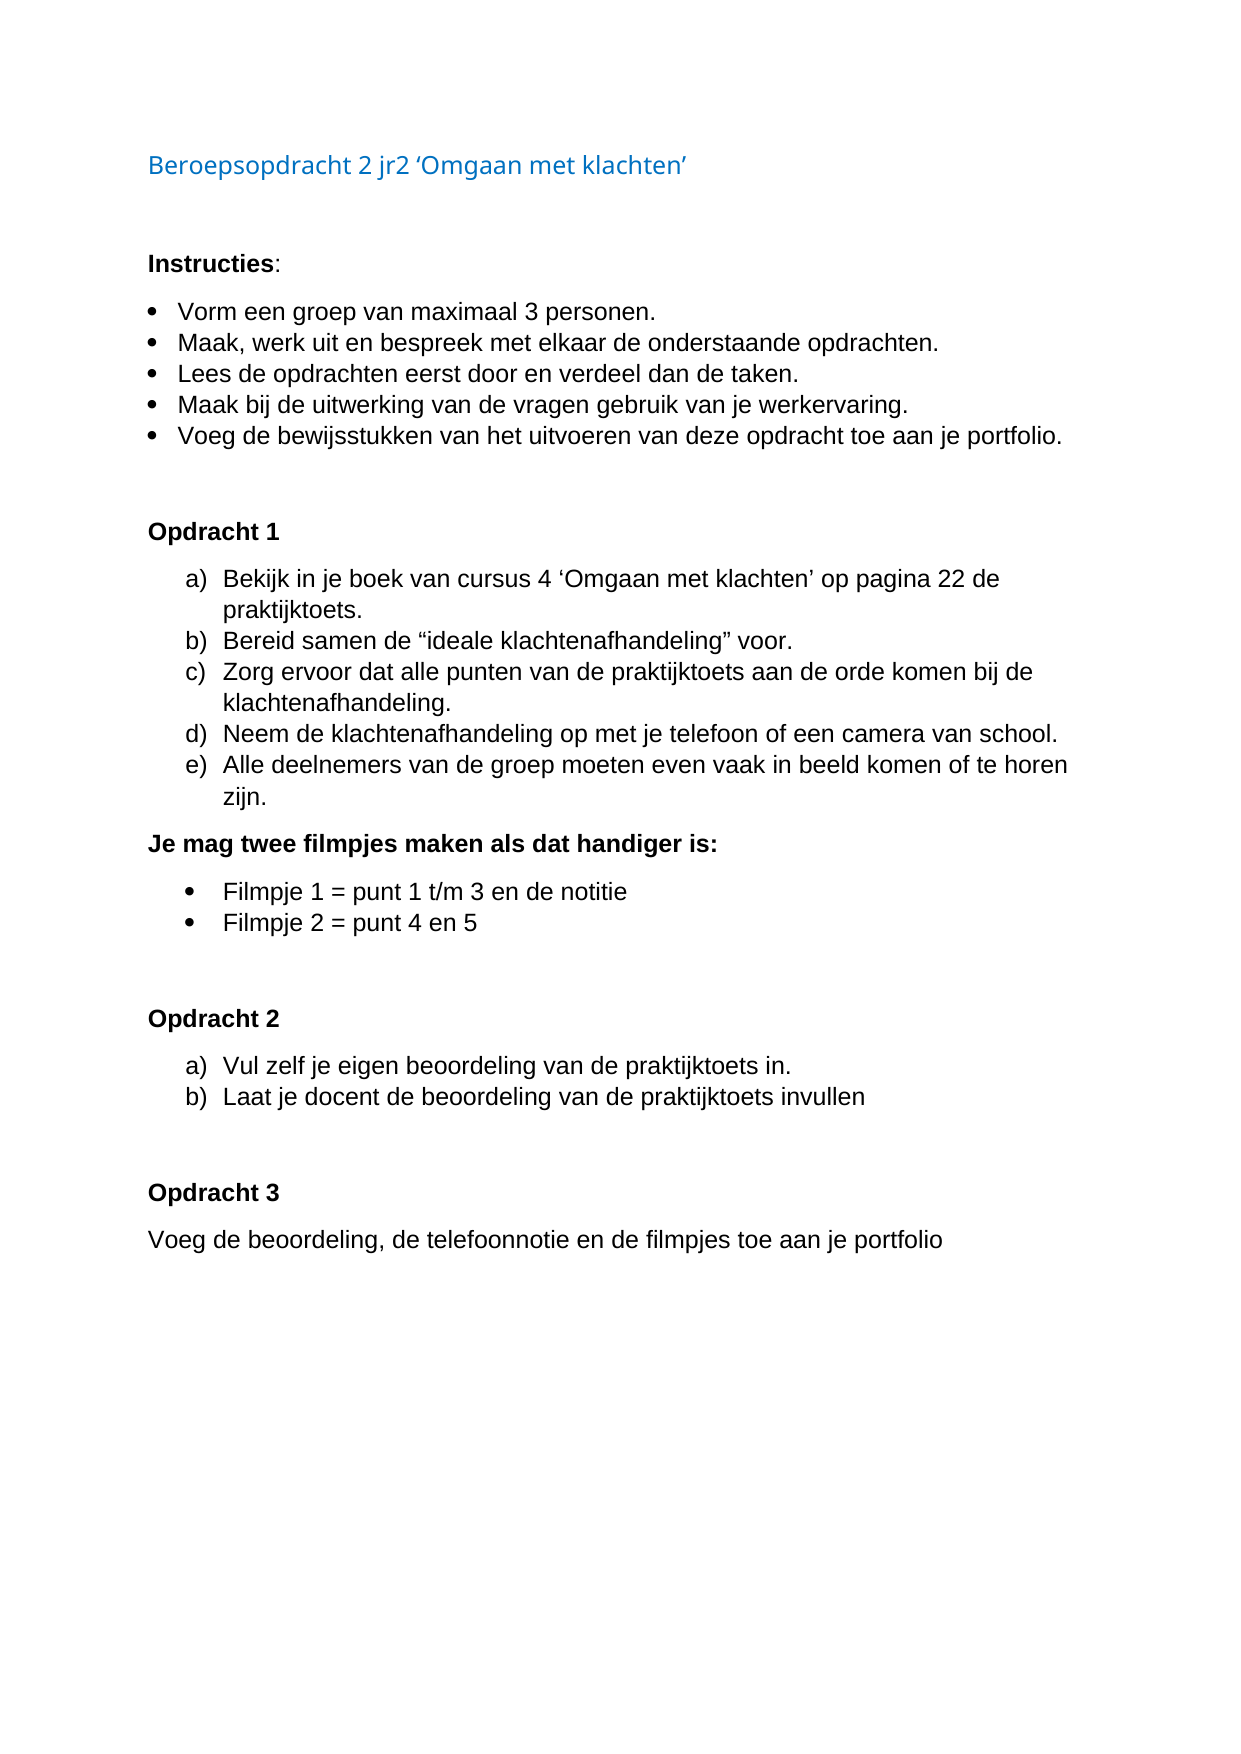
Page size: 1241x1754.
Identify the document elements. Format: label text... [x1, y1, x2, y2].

text Instructies: [148, 249, 1093, 277]
text Beroepsopdracht 2 jr2 ‘Omgaan met klachten’ [148, 148, 1093, 182]
list Vul zelf je eigen beoordeling van de praktijktoets in. [185, 1051, 1093, 1080]
list Zorg ervoor dat alle punten van de praktijktoets aan de orde komen bij de klachtenafhandeling. [185, 657, 1093, 717]
list Voeg de bewijsstukken van het uitvoeren van deze opdracht toe aan je portfolio. [148, 421, 1093, 450]
list Bereid samen de “ideale klachtenafhandeling” voor. [185, 626, 1093, 655]
text Je mag twee filmpjes maken als dat handiger is: [148, 829, 1093, 858]
list Laat je docent de beoordeling van de praktijktoets invullen [185, 1082, 1093, 1111]
list Filmpje 2 = punt 4 en 5 [185, 908, 1093, 937]
text Opdracht 2 [148, 1004, 1093, 1032]
text Voeg de beoordeling, de telefoonnotie en de filmpjes toe aan je portfolio [148, 1226, 1093, 1254]
list Lees de opdrachten eerst door en verdeel dan de taken. [148, 359, 1093, 388]
list Vorm een groep van maximaal 3 personen. [148, 296, 1093, 325]
text Opdracht 1 [148, 517, 1093, 545]
list Alle deelnemers van de groep moeten even vaak in beeld komen of te horen zijn. [185, 751, 1093, 810]
list Maak, werk uit en bespreek met elkaar de onderstaande opdrachten. [148, 328, 1093, 356]
text Opdracht 3 [148, 1178, 1093, 1207]
list Neem de klachtenafhandeling op met je telefoon of een camera van school. [185, 719, 1093, 748]
list Bekijk in je boek van cursus 4 ‘Omgaan met klachten’ op pagina 22 de praktijktoets. [185, 564, 1093, 624]
list Filmpje 1 = punt 1 t/m 3 en de notitie [185, 877, 1093, 906]
list Maak bij de uitwerking van de vragen gebruik van je werkervaring. [148, 390, 1093, 419]
